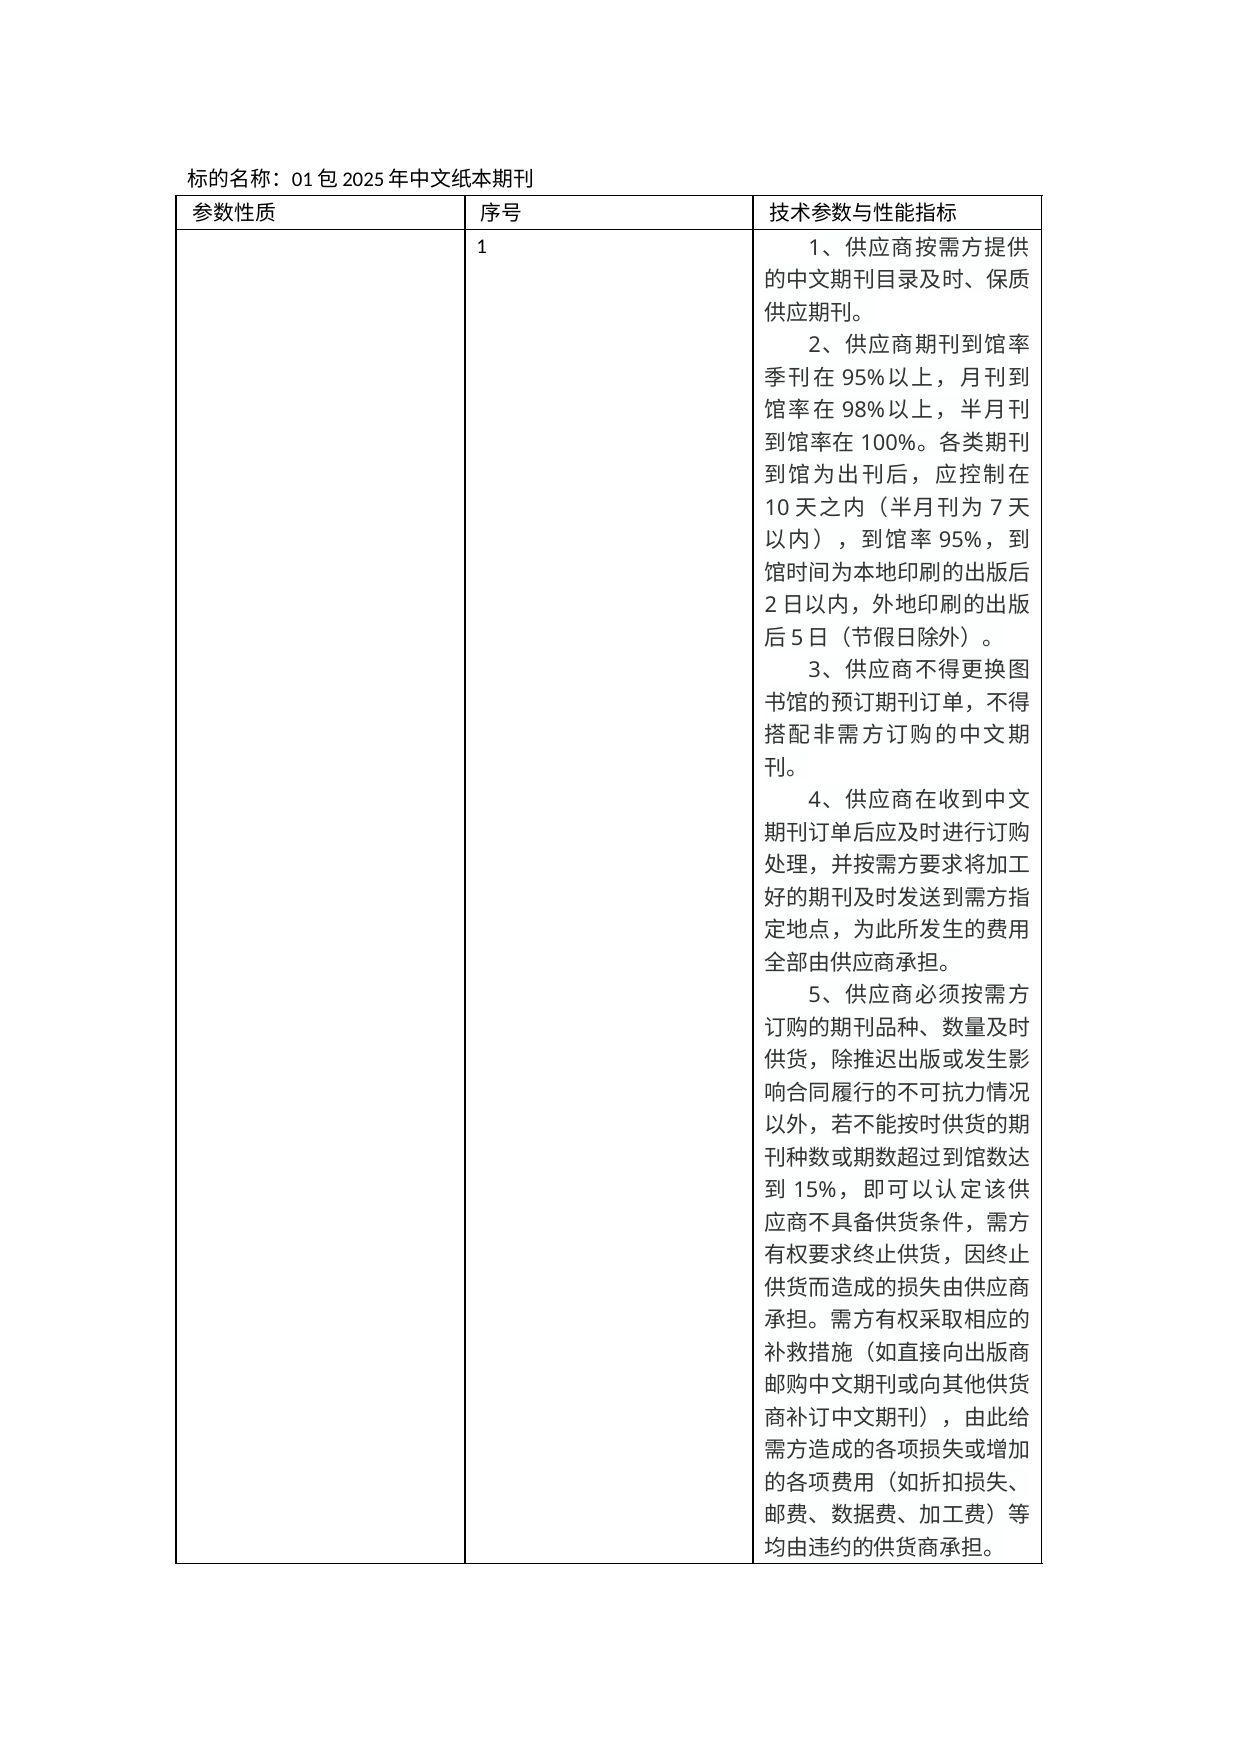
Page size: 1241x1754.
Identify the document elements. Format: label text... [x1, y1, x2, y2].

table_cell [177, 230, 464, 1563]
table_header 技术参数与性能指标 [754, 196, 1041, 228]
table_header 参数性质 [177, 196, 464, 228]
table_header 序号 [466, 196, 752, 228]
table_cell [754, 230, 1041, 1563]
table_cell 1 [466, 230, 752, 1563]
text 标的名称：01包2025年中文纸本期刊 [187, 162, 1053, 194]
